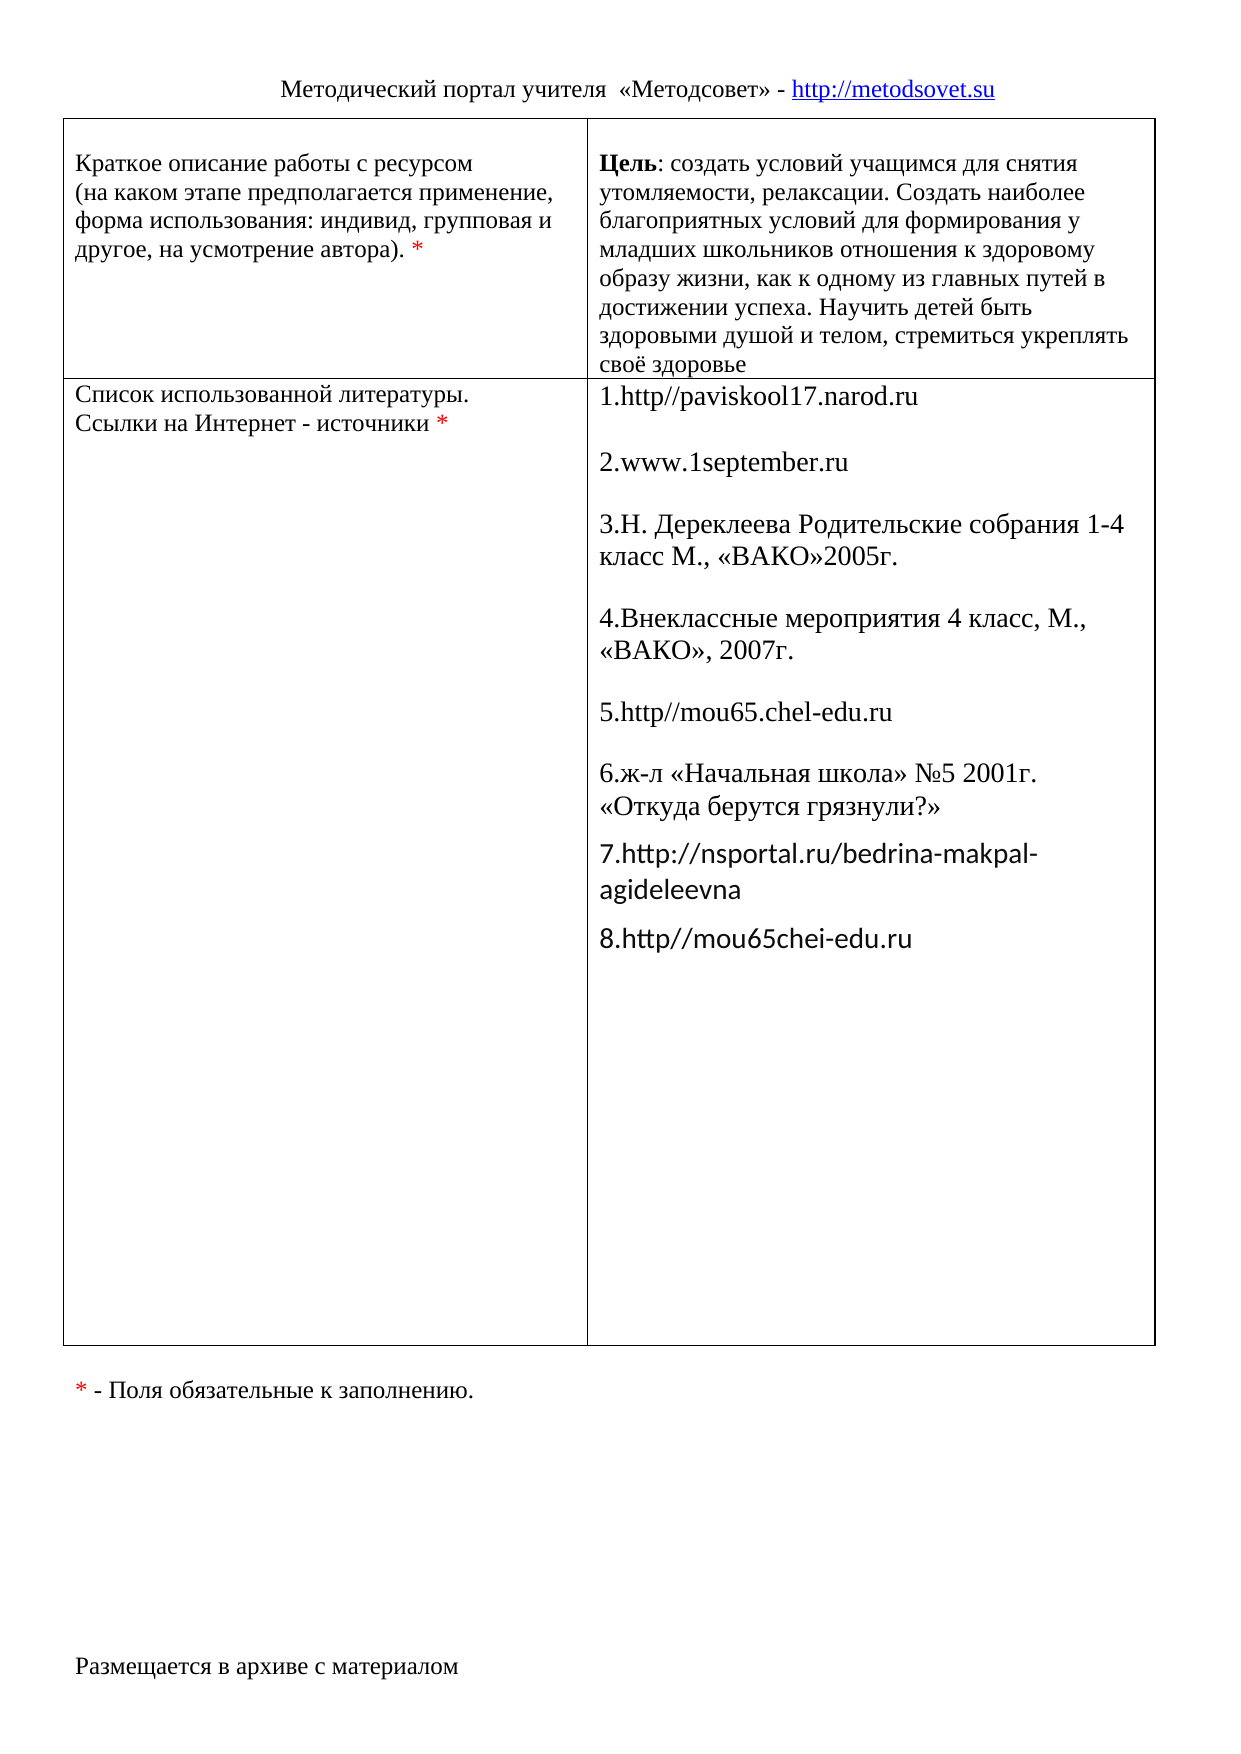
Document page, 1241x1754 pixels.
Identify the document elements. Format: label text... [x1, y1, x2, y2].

table_cell Цель: создать условий учащимся для снятия утомляемости, релаксации. Создать наиболее благоприятных условий для формирования у младших школьников отношения к здоровому образу жизни, как к одному из главных путей в достижении успеха. Научить детей быть здоровыми душой и телом, стремиться укреплять своё здоровье [588, 119, 1154, 378]
table_cell Список использованной литературы. Ссылки на Интернет - источники * [64, 379, 587, 1345]
table_cell Краткое описание работы с ресурсом (на каком этапе предполагается применение, форма использования: индивид, групповая и другое, на усмотрение автора). * [64, 119, 587, 378]
text * - Поля обязательные к заполнению. [75, 1375, 1200, 1403]
table_cell 1.http//paviskool17.narod.ru 2.www.1september.ru 3.Н. Дереклеева Родительские собрания 1-4 класс М., «ВАКО»2005г. 4.Внеклассные мероприятия 4 класс, М., «ВАКО», 2007г. 5.http//mou65.chel-edu.ru 6.ж-л «Начальная школа» №5 2001г. «Откуда берутся грязнули?» 7.http://nsportal.ru/bedrina-makpal-agideleevna 8.http//mou65chei-edu.ru [588, 379, 1154, 1345]
